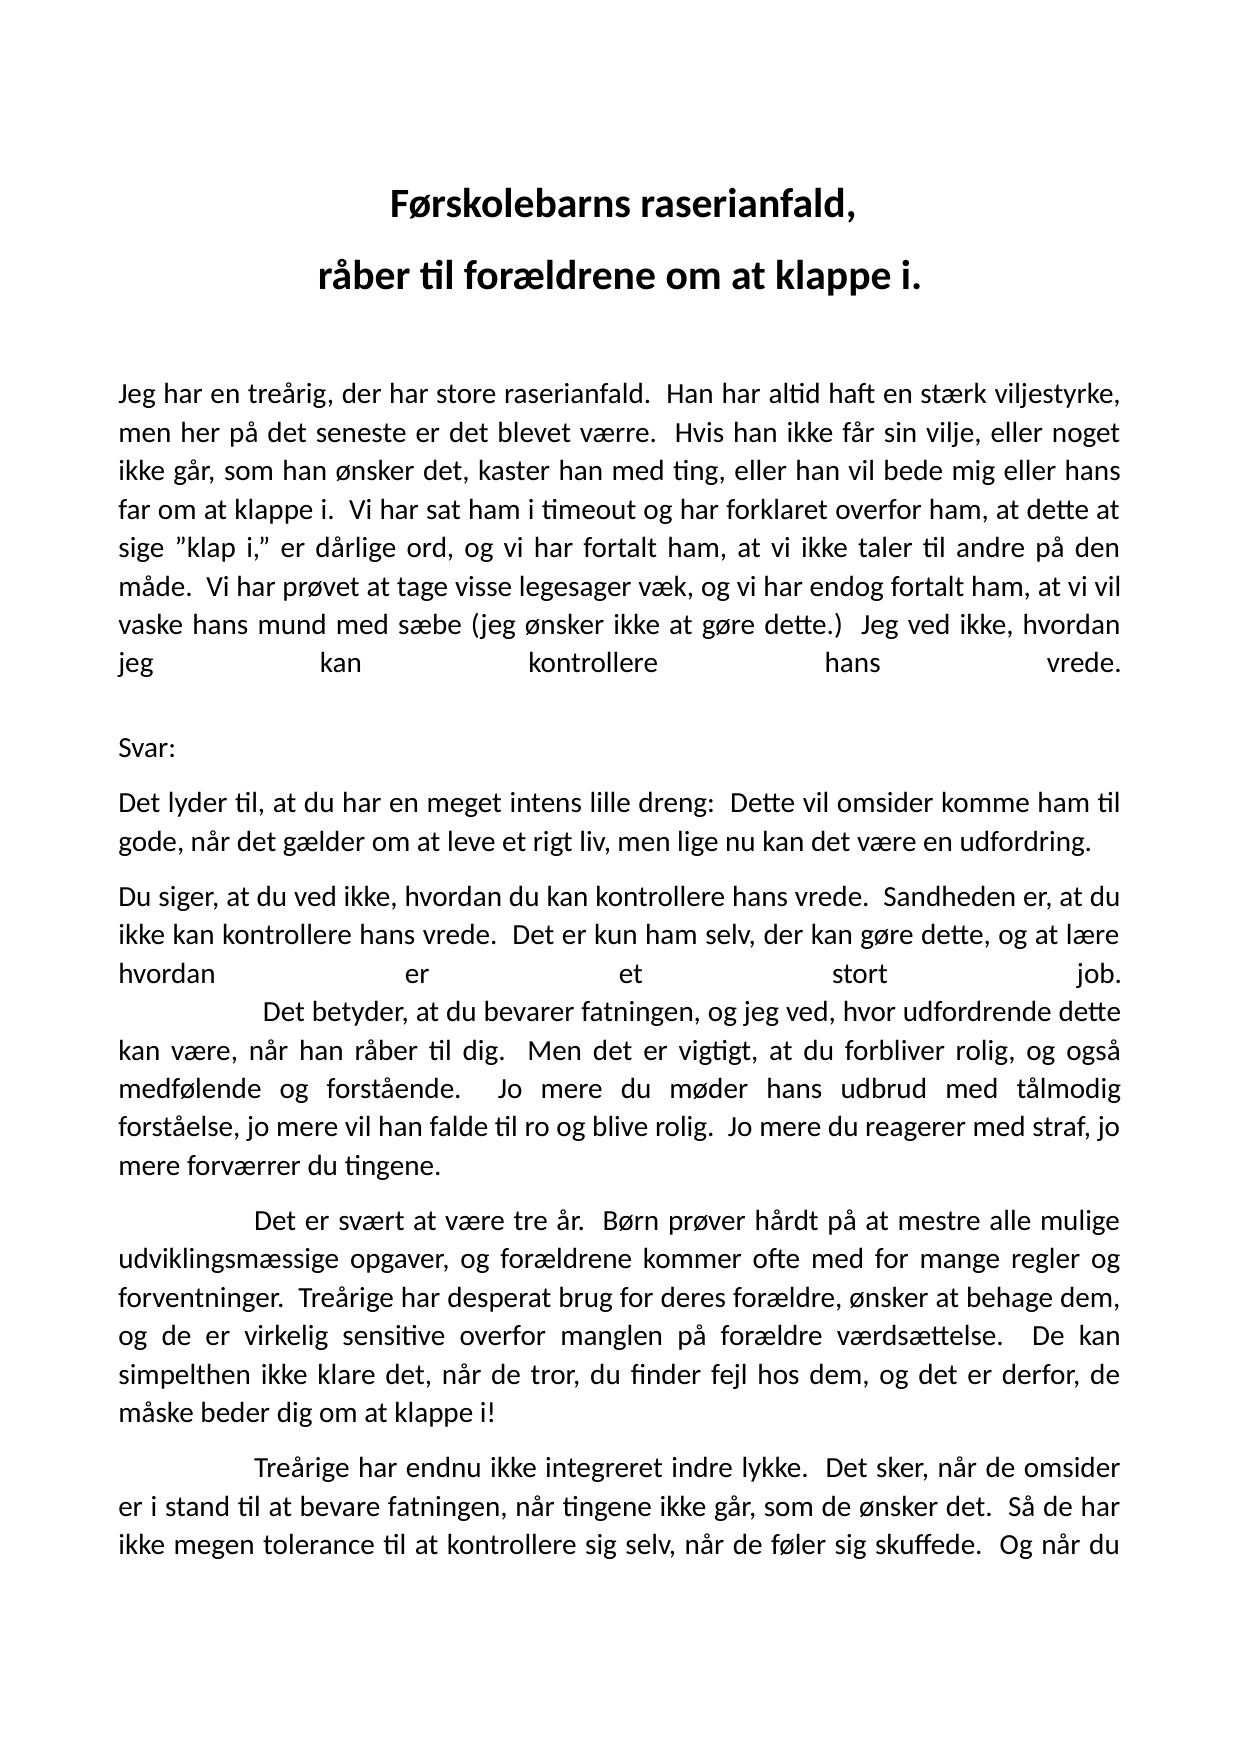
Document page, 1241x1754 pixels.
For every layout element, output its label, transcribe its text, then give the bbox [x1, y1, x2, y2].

text Svar: [118, 729, 1122, 765]
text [118, 1449, 1122, 1562]
text råber til forældrene om at klappe i. [118, 249, 1122, 299]
text Jeg har en treårig, der har store raserianfald. Han har altid haft en stærk viljestyrke, men her på det seneste er det blevet værre. Hvis han ikke får sin vilje, eller noget ikke går, som han ønsker det, kaster han med ting, eller han vil bede mig eller hans far om at klappe i. Vi har sat ham i timeout og har forklaret overfor ham, at dette at sige ”klap i,” er dårlige ord, og vi har fortalt ham, at vi ikke taler til andre på den måde. Vi har prøvet at tage visse legesager væk, og vi har endog fortalt ham, at vi vil vaske hans mund med sæbe (jeg ønsker ikke at gøre dette.) Jeg ved ikke, hvordan jeg kan kontrollere hans vrede. [118, 375, 1122, 710]
text Du siger, at du ved ikke, hvordan du kan kontrollere hans vrede. Sandheden er, at du ikke kan kontrollere hans vrede. Det er kun ham selv, der kan gøre dette, og at lære hvordan er et stort job. Det betyder, at du bevarer fatningen, og jeg ved, hvor udfordrende dette kan være, når han råber til dig. Men det er vigtigt, at du forbliver rolig, og også medfølende og forstående. Jo mere du møder hans udbrud med tålmodig forståelse, jo mere vil han falde til ro og blive rolig. Jo mere du reagerer med straf, jo mere forværrer du tingene. [118, 878, 1122, 1182]
text Det er svært at være tre år. Børn prøver hårdt på at mestre alle mulige udviklingsmæssige opgaver, og forældrene kommer ofte med for mange regler og forventninger. Treårige har desperat brug for deres forældre, ønsker at behage dem, og de er virkelig sensitive overfor manglen på forældre værdsættelse. De kan simpelthen ikke klare det, når de tror, du finder fejl hos dem, og det er derfor, de måske beder dig om at klappe i! [118, 1202, 1122, 1430]
text Førskolebarns raserianfald, [254, 177, 1122, 228]
text Det lyder til, at du har en meget intens lille dreng: Dette vil omsider komme ham til gode, når det gælder om at leve et rigt liv, men lige nu kan det være en udfordring. [118, 784, 1122, 858]
